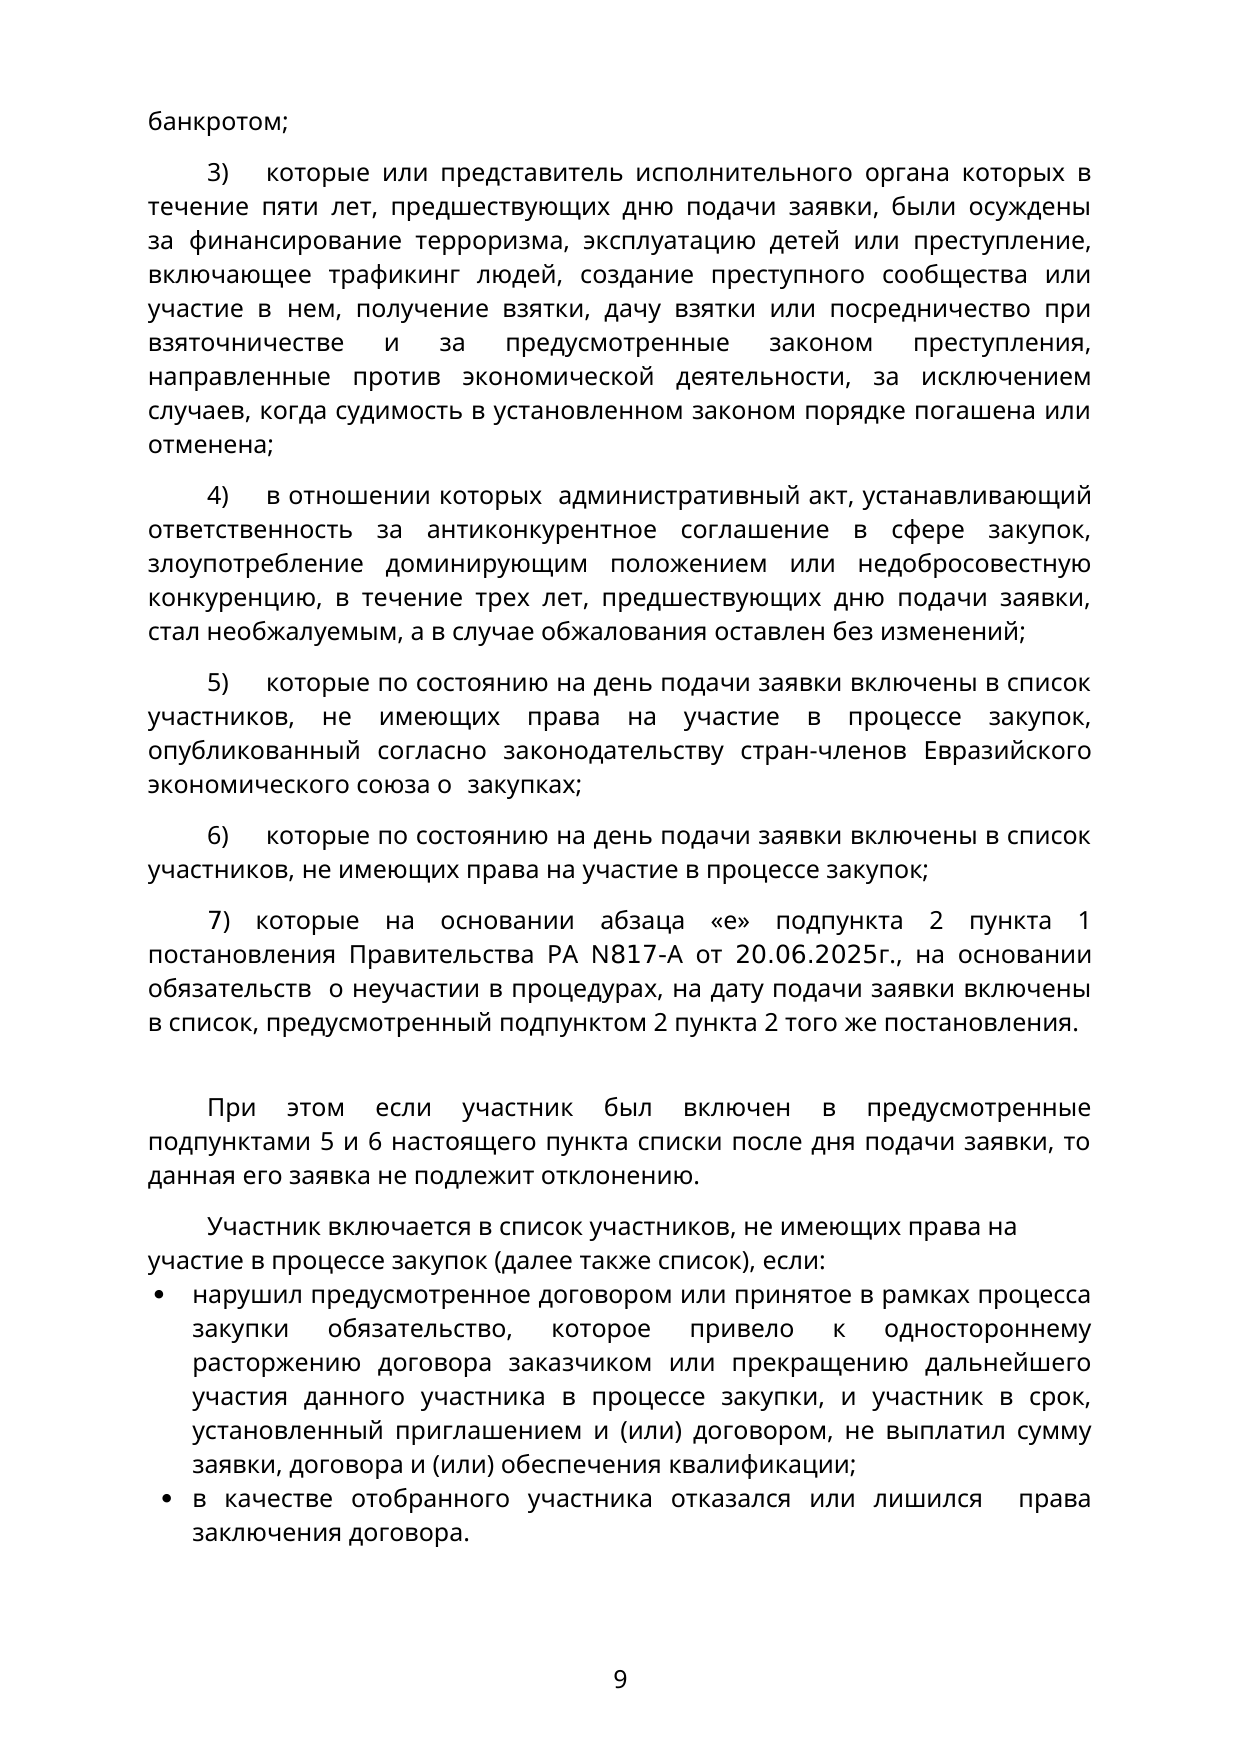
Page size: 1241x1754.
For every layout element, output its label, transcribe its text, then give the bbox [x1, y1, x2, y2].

text При этом если участник был включен в предусмотренные подпунктами 5 и 6 настоящего пункта списки после дня подачи заявки, то данная его заявка не подлежит отклонению. [148, 1090, 1092, 1192]
text 3) которые или представитель исполнительного органа которых в течение пяти лет, предшествующих дню подачи заявки, были осуждены за финансирование терроризма, эксплуатацию детей или преступление, включающее трафикинг людей, создание преступного сообщества или участие в нем, получение взятки, дачу взятки или посредничество при взяточничестве и за предусмотренные законом преступления, направленные против экономической деятельности, за исключением случаев, когда судимость в установленном законом порядке погашена или отменена; [148, 154, 1092, 461]
text 7) которые на основании абзаца «е» подпункта 2 пункта 1 постановления Правительства РА N817-А от 20.06.2025г., на основании обязательств o неучастии в процедурах, на дату подачи заявки включены в список, предусмотренный подпунктом 2 пункта 2 того же постановления. [148, 903, 1092, 1039]
text 6) которые по состоянию на день подачи заявки включены в список участников, не имеющих права на участие в процессе закупок; [148, 818, 1092, 886]
list нарушил предусмотренное договором или принятое в рамках процесса закупки обязательство, которое привело к одностороннему расторжению договора заказчиком или прекращению дальнейшего участия данного участника в процессе закупки, и участник в срок, установленный приглашением и (или) договором, не выплатил сумму заявки, договора и (или) обеспечения квалификации; [154, 1277, 1092, 1481]
list в качестве отобранного участника отказался или лишился права заключения договора. [162, 1481, 1092, 1549]
text Участник включается в список участников, не имеющих права на участие в процессе закупок (далее также список), если: [148, 1208, 1092, 1277]
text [148, 103, 1092, 137]
text 4) в отношении которых административный акт, устанавливающий ответственность за антиконкурентное соглашение в сфере закупок, злоупотребление доминирующим положением или недобросовестную конкуренцию, в течение трех лет, предшествующих дню подачи заявки, стал необжалуемым, а в случае обжалования оставлен без изменений; [148, 478, 1092, 648]
text 5) которые по состоянию на день подачи заявки включены в список участников, не имеющих права на участие в процессе закупок, опубликованный согласно законодательству стран-членов Евразийского экономического союза о закупках; [148, 665, 1092, 801]
